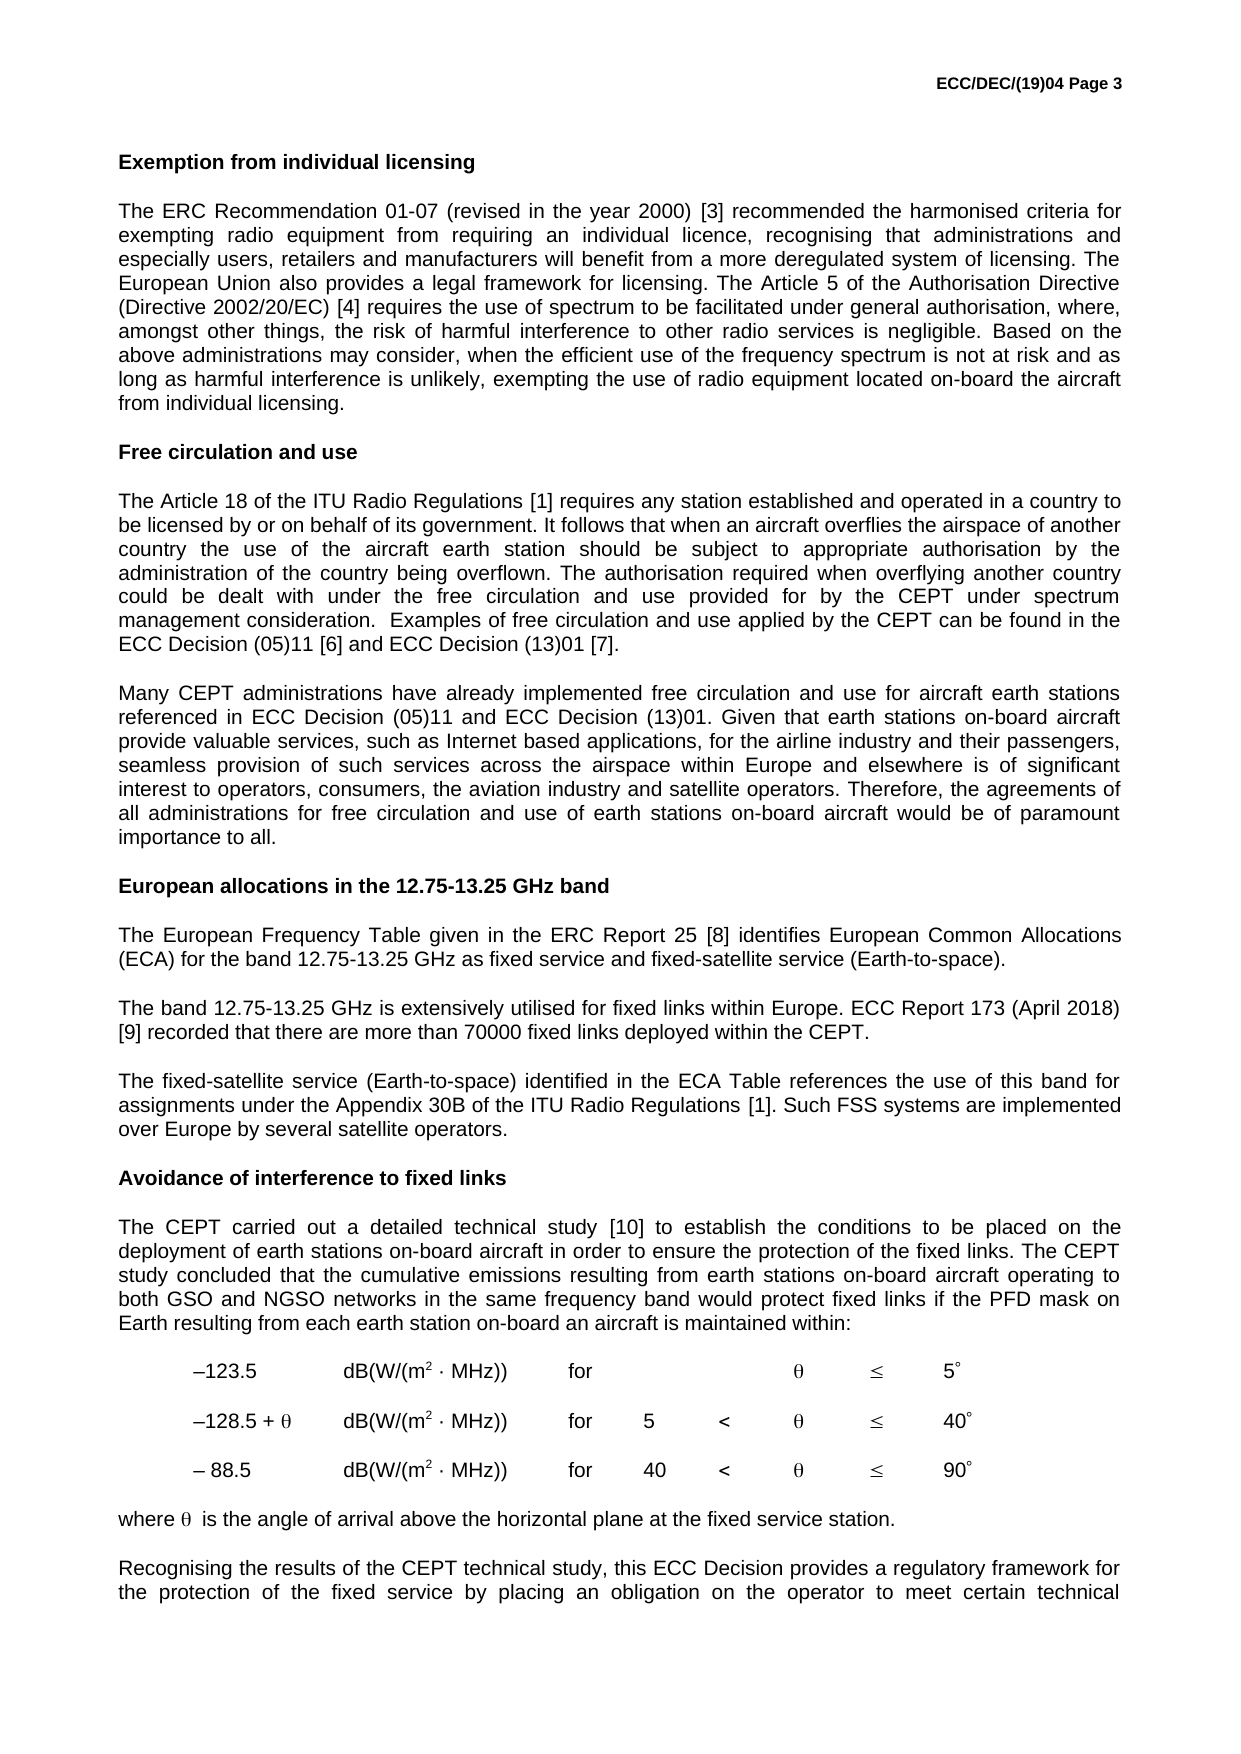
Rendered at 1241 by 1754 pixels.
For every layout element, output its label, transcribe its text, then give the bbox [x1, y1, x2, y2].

text European allocations in the 12.75-13.25 GHz band [118, 874, 1122, 898]
text – 88.5 dB(W/(m2 · MHz)) for 40    90 [118, 1457, 1122, 1482]
text where is the angle of arrival above the horizontal plane at the fixed service station. [118, 1507, 1122, 1531]
text The Article 18 of the ITU Radio Regulations [1] requires any station established and operated in a country to be licensed by or on behalf of its government. It follows that when an aircraft overflies the airspace of another country the use of the aircraft earth station should be subject to appropriate authorisation by the administration of the country being overflown. The authorisation required when overflying another country could be dealt with under the free circulation and use provided for by the CEPT under spectrum management consideration. Examples of free circulation and use applied by the CEPT can be found in the ECC Decision (05)11 [6] and ECC Decision (13)01 [7]. [118, 488, 1122, 656]
text The ERC Recommendation 01-07 (revised in the year 2000) [3] recommended the harmonised criteria for exempting radio equipment from requiring an individual licence, recognising that administrations and especially users, retailers and manufacturers will benefit from a more deregulated system of licensing. The European Union also provides a legal framework for licensing. The Article 5 of the Authorisation Directive (Directive 2002/20/EC) [4] requires the use of spectrum to be facilitated under general authorisation, where, amongst other things, the risk of harmful interference to other radio services is negligible. Based on the above administrations may consider, when the efficient use of the frequency spectrum is not at risk and as long as harmful interference is unlikely, exempting the use of radio equipment located on-board the aircraft from individual licensing. [118, 199, 1122, 414]
text The CEPT carried out a detailed technical study [10] to establish the conditions to be placed on the deployment of earth stations on-board aircraft in order to ensure the protection of the fixed links. The CEPT study concluded that the cumulative emissions resulting from earth stations on-board aircraft operating to both GSO and NGSO networks in the same frequency band would protect fixed links if the PFD mask on Earth resulting from each earth station on-board an aircraft is maintained within: [118, 1214, 1122, 1334]
text Exemption from individual licensing [118, 150, 1122, 174]
text –123.5 dB(W/(m2 · MHz)) for   5 [118, 1359, 1122, 1383]
text Free circulation and use [118, 439, 1122, 463]
text The band 12.75-13.25 GHz is extensively utilised for fixed links within Europe. ECC Report 173 (April 2018) [9] recorded that there are more than 70000 fixed links deployed within the CEPT. [118, 996, 1122, 1044]
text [118, 1556, 1122, 1603]
text –128.5 +  dB(W/(m2 · MHz)) for 5    40 [118, 1408, 1122, 1432]
text Many CEPT administrations have already implemented free circulation and use for aircraft earth stations referenced in ECC Decision (05)11 and ECC Decision (13)01. Given that earth stations on-board aircraft provide valuable services, such as Internet based applications, for the airline industry and their passengers, seamless provision of such services across the airspace within Europe and elsewhere is of significant interest to operators, consumers, the aviation industry and satellite operators. Therefore, the agreements of all administrations for free circulation and use of earth stations on-board aircraft would be of paramount importance to all. [118, 681, 1122, 849]
text Avoidance of interference to fixed links [118, 1166, 1122, 1189]
text The European Frequency Table given in the ERC Report 25 [8] identifies European Common Allocations (ECA) for the band 12.75-13.25 GHz as fixed service and fixed-satellite service (Earth-to-space). [118, 923, 1122, 971]
text The fixed-satellite service (Earth-to-space) identified in the ECA Table references the use of this band for assignments under the Appendix 30B of the ITU Radio Regulations [1]. Such FSS systems are implemented over Europe by several satellite operators. [118, 1069, 1122, 1141]
